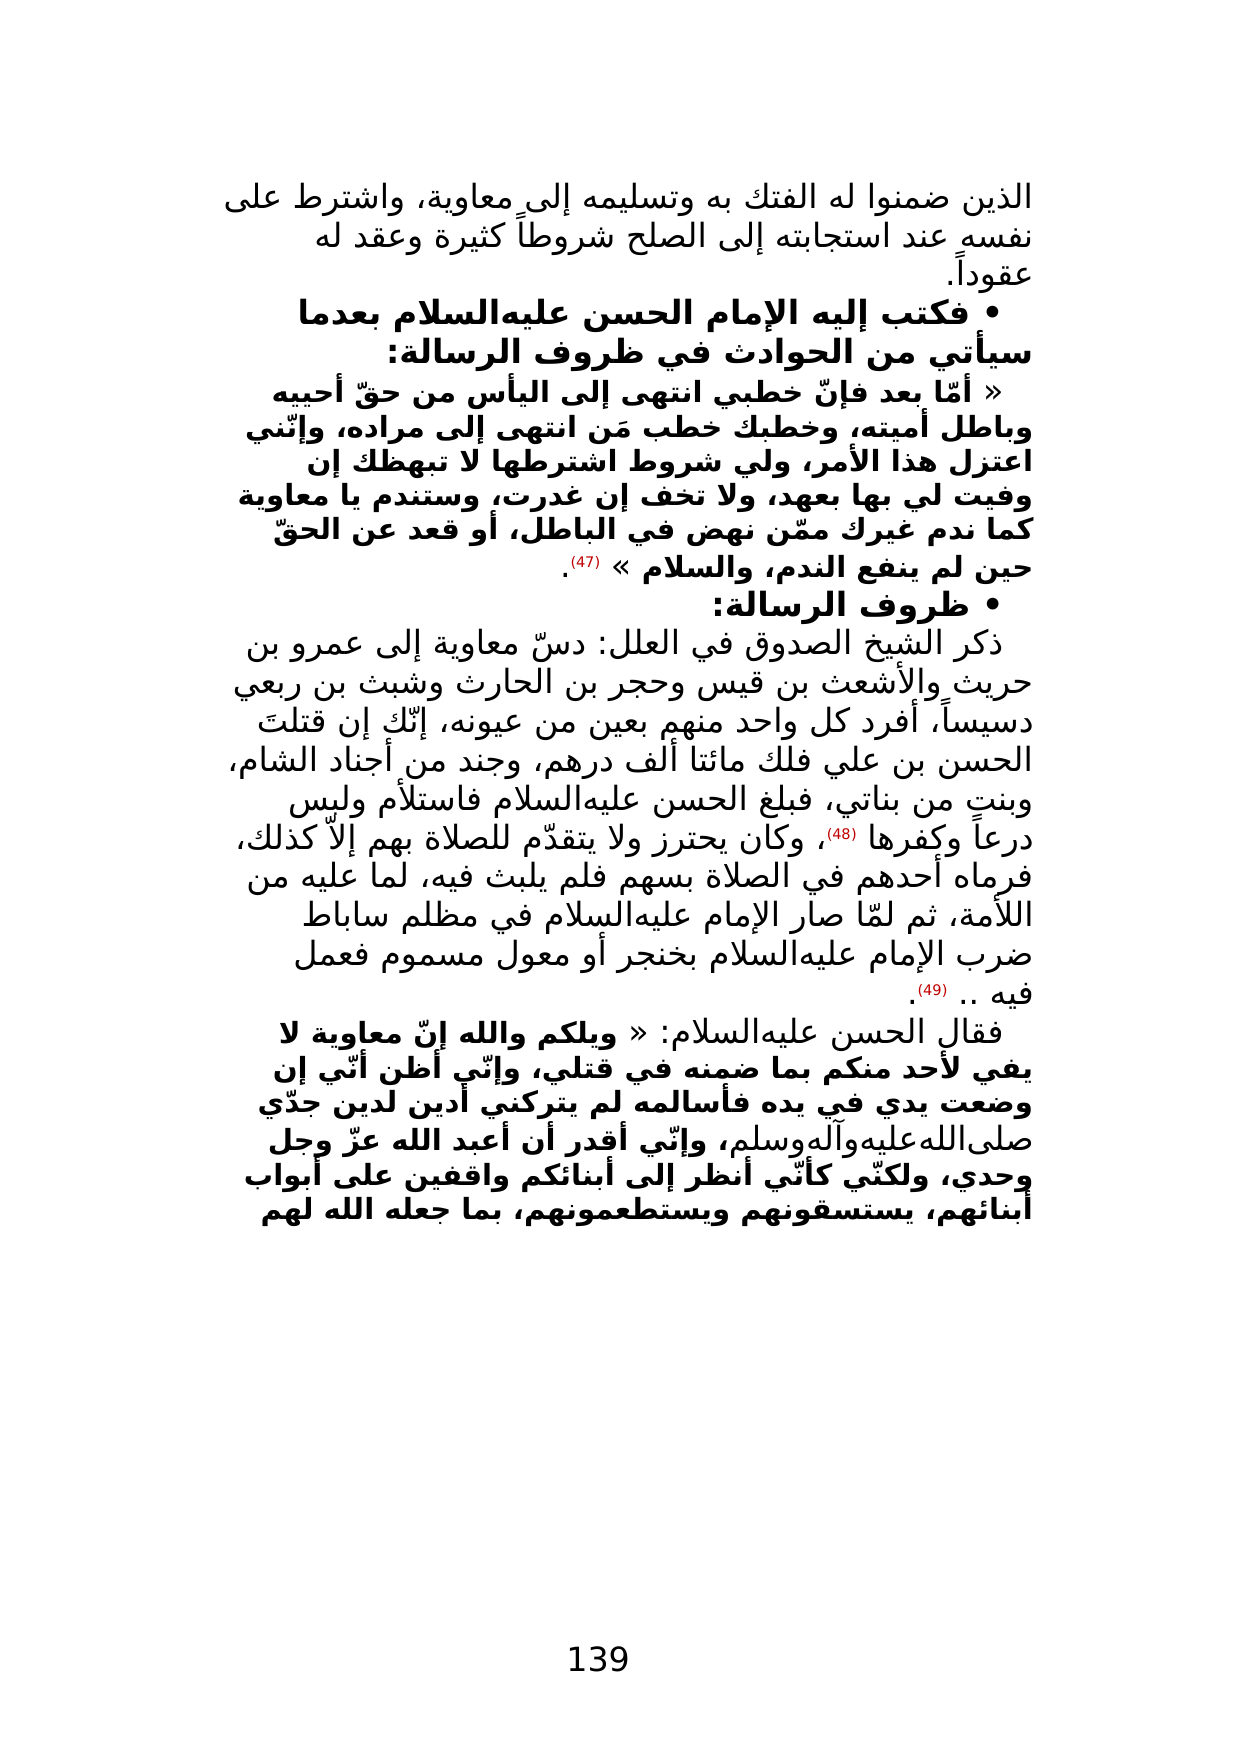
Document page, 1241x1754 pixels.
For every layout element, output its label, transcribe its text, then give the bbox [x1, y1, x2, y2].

text فقال الحسن عليه‌السلام: « ويلكم والله إنّ معاوية لا يفي لأحد منكم بما ضمنه في قتلي، وإنّي أظن أنّي إن وضعت يدي في يده فأسالمه لم يتركني أدين لدين جدّي صلى‌الله‌عليه‌وآله‌وسلم، وإنّي أقدر أن أعبد الله عزّ وجل وحدي، ولكنّي كأنّي أنظر إلى أبنائكم واقفين على أبواب أبنائهم، يستسقونهم ويستطعمونهم، بما جعله الله لهم [222, 1012, 1033, 1226]
text • ظروف الرسالة: [222, 585, 1033, 624]
text • فكتب إليه الإمام الحسن عليه‌السلام بعدما سيأتي من الحوادث في ظروف الرسالة: [222, 294, 1033, 371]
text « أمّا بعد فإنّ خطبي انتهى إلى اليأس من حقّ أحييه وباطل أميته، وخطبك خطب مَن انتهى إلى مراده، وإنّني اعتزل هذا الأمر، ولي شروط اشترطها لا تبهظك إن وفيت لي بها بعهد، ولا تخف إن غدرت، وستندم يا معاوية كما ندم غيرك ممّن نهض في الباطل، أو قعد عن الحقّ حين لم ينفع الندم، والسلام » (47). [222, 371, 1033, 585]
text ذكر الشيخ الصدوق في العلل: دسّ معاوية إلى عمرو بن حريث والأشعث بن قيس وحجر بن الحارث وشبث بن ربعي دسيساً، أفرد كل واحد منهم بعين من عيونه، إنّك إن قتلتَ الحسن بن علي فلك مائتا ألف درهم، وجند من أجناد الشام، وبنت من بناتي، فبلغ الحسن عليه‌السلام فاستلأم ولبس درعاً وكفرها (48)، وكان يحترز ولا يتقدّم للصلاة بهم إلاّ كذلك، فرماه أحدهم في الصلاة بسهم فلم يلبث فيه، لما عليه من اللأمة، ثم لمّا صار الإمام عليه‌السلام في مظلم ساباط ضرب الإمام عليه‌السلام بخنجر أو معول مسموم فعمل فيه .. (49). [222, 624, 1033, 1012]
text الذين ضمنوا له الفتك به وتسليمه إلى معاوية، واشترط على نفسه عند استجابته إلى الصلح شروطاً كثيرة وعقد له عقوداً. [222, 177, 1033, 294]
